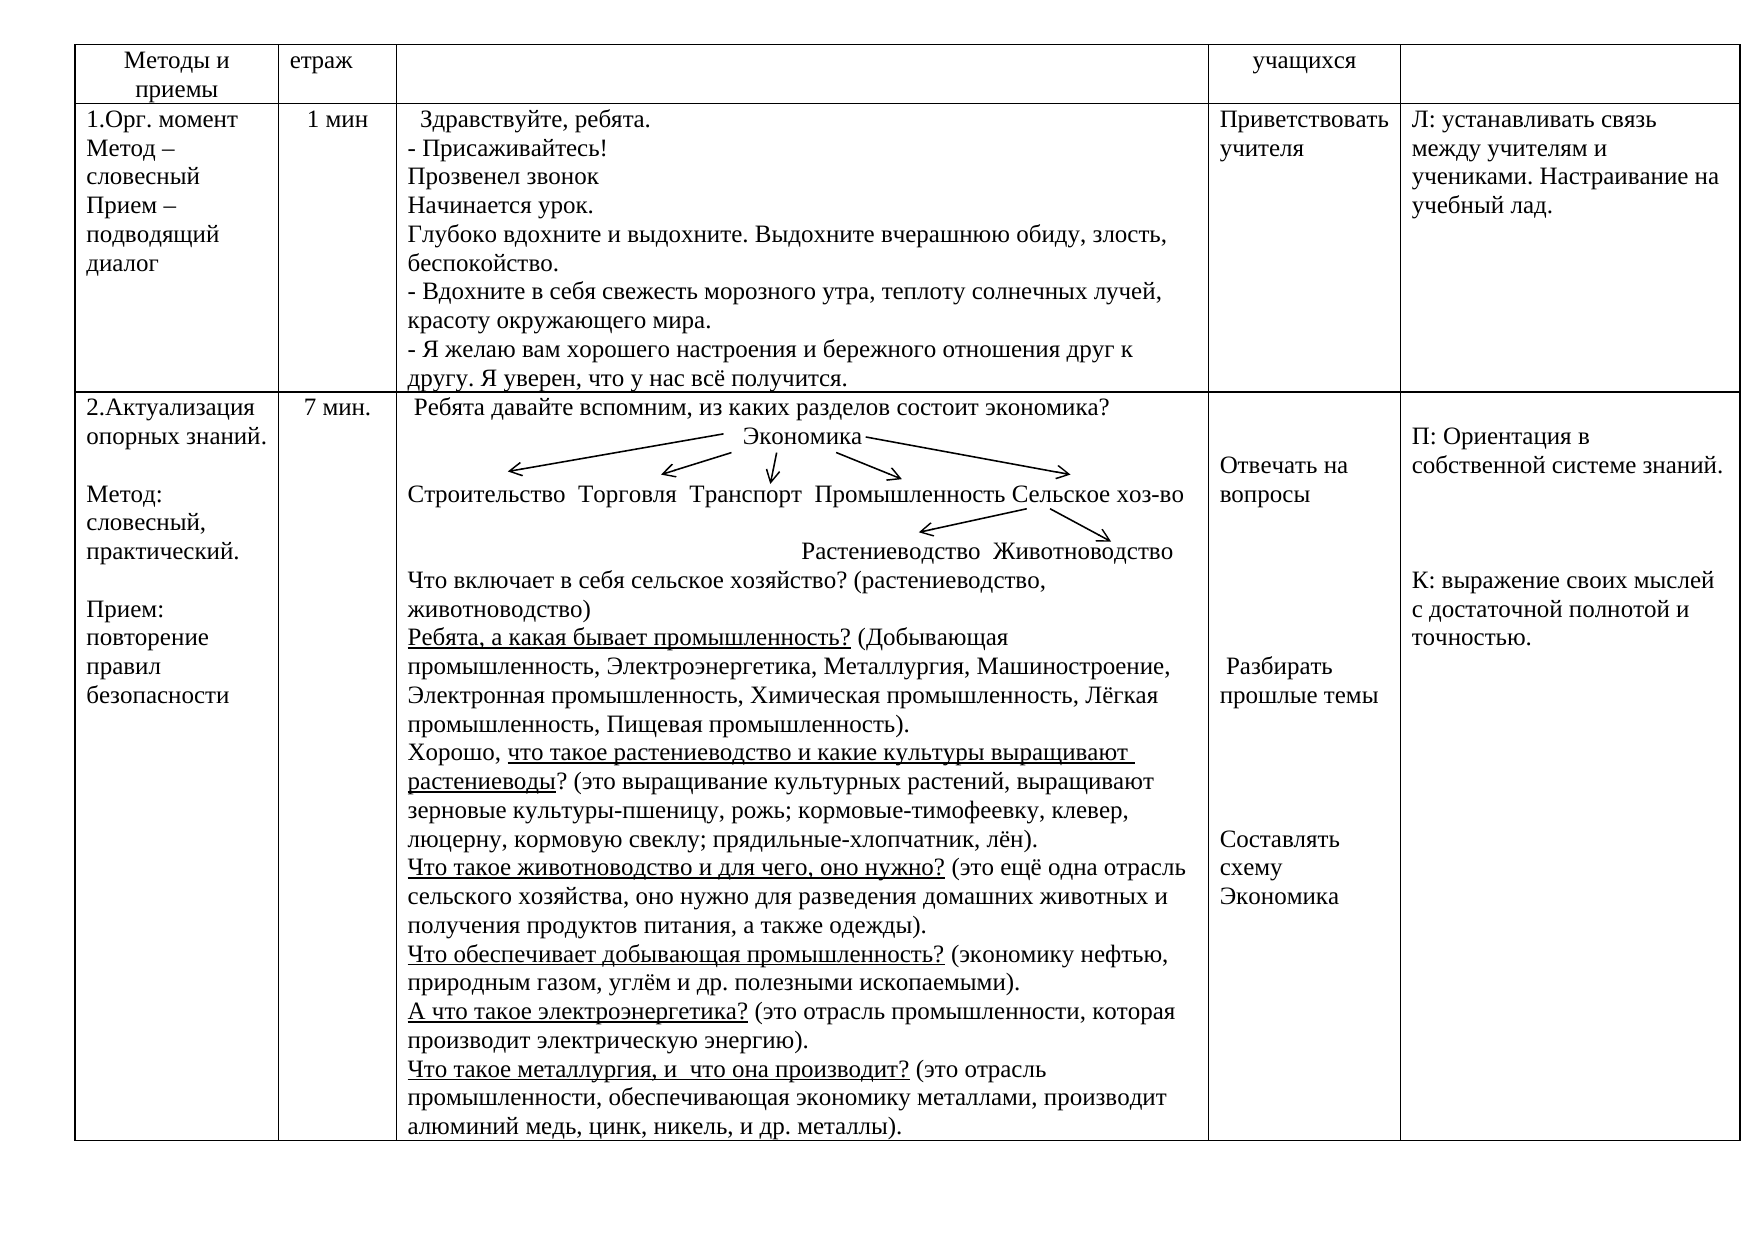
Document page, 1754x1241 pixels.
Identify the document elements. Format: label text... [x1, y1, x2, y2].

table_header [397, 45, 1208, 103]
table_cell Здравствуйте, ребята. - Присаживайтесь! Прозвенел звонок Начинается урок. Глубоко вдохните и выдохните. Выдохните вчерашнюю обиду, злость, беспокойство. - Вдохните в себя свежесть морозного утра, теплоту солнечных лучей, красоту окружающего мира. - Я желаю вам хорошего настроения и бережного отношения друг к другу. Я уверен, что у нас всё получится. [397, 104, 1208, 391]
table_header Хронометраж [279, 45, 396, 103]
table_cell 1 мин [279, 104, 396, 391]
table_cell Приветствовать учителя [1209, 104, 1400, 391]
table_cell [397, 393, 1208, 1140]
table_cell 1.Орг. момент Метод – словесный Прием – подводящий диалог [76, 104, 278, 391]
table_cell Л: устанавливать связь между учителям и учениками. Настраивание на учебный лад. [1401, 104, 1739, 391]
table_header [1209, 45, 1400, 103]
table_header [76, 45, 278, 103]
table_header УУД [1401, 45, 1739, 103]
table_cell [1209, 393, 1400, 1140]
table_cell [1401, 393, 1739, 1140]
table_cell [76, 393, 278, 1140]
table_cell 7 мин. [279, 393, 396, 1140]
